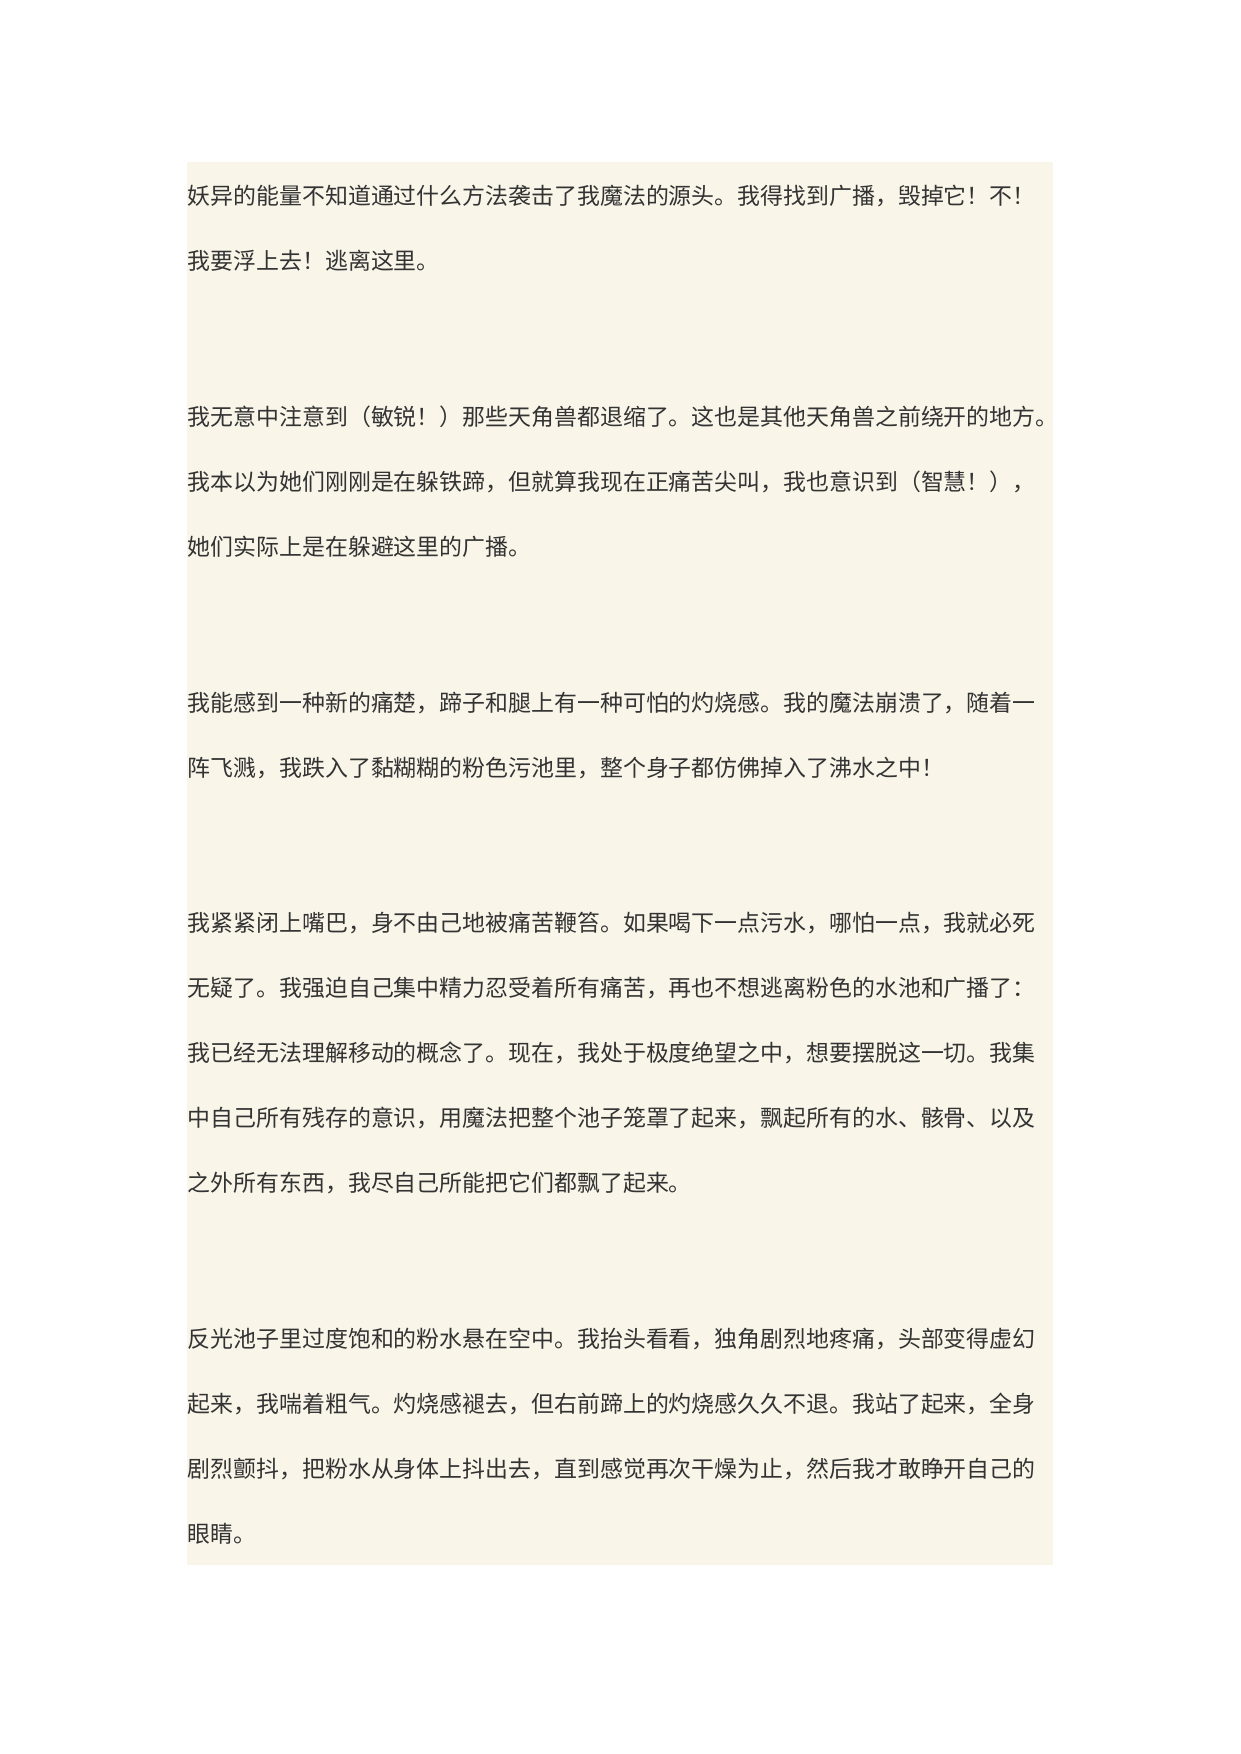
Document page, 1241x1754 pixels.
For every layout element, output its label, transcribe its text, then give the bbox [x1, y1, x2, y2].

text 我能感到一种新的痛楚，蹄子和腿上有一种可怕的灼烧感。我的魔法崩溃了，随着一阵飞溅，我跌入了黏糊糊的粉色污池里，整个身子都仿佛掉入了沸水之中！ [187, 669, 1053, 799]
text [187, 162, 1053, 292]
text 我无意中注意到（敏锐！）那些天角兽都退缩了。这也是其他天角兽之前绕开的地方。我本以为她们刚刚是在躲铁蹄，但就算我现在正痛苦尖叫，我也意识到（智慧！），她们实际上是在躲避这里的广播。 [187, 383, 1053, 578]
text 反光池子里过度饱和的粉水悬在空中。我抬头看看，独角剧烈地疼痛，头部变得虚幻起来，我喘着粗气。灼烧感褪去，但右前蹄上的灼烧感久久不退。我站了起来，全身剧烈颤抖，把粉水从身体上抖出去，直到感觉再次干燥为止，然后我才敢睁开自己的眼睛。 [187, 1305, 1053, 1565]
text 我紧紧闭上嘴巴，身不由己地被痛苦鞭笞。如果喝下一点污水，哪怕一点，我就必死无疑了。我强迫自己集中精力忍受着所有痛苦，再也不想逃离粉色的水池和广播了：我已经无法理解移动的概念了。现在，我处于极度绝望之中，想要摆脱这一切。我集中自己所有残存的意识，用魔法把整个池子笼罩了起来，飘起所有的水、骸骨、以及之外所有东西，我尽自己所能把它们都飘了起来。 [187, 889, 1053, 1214]
